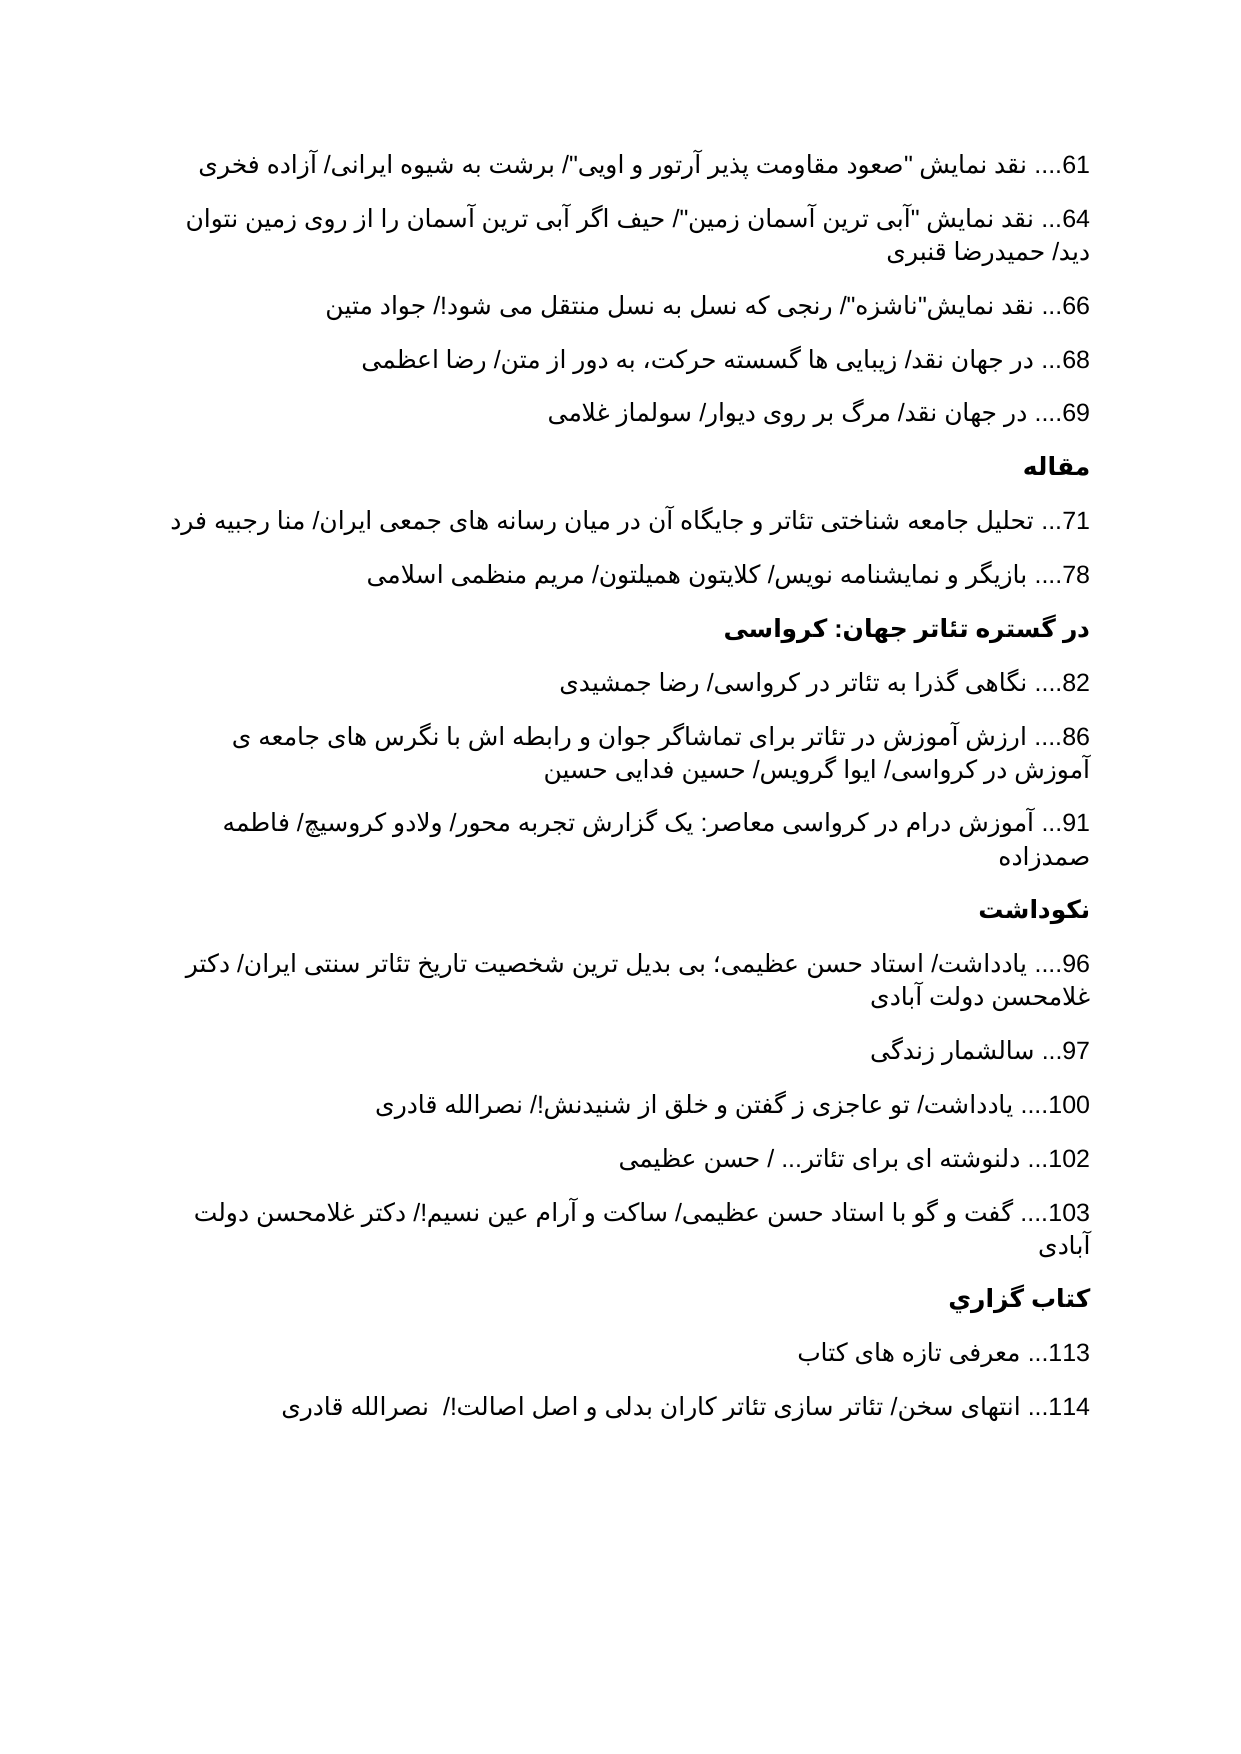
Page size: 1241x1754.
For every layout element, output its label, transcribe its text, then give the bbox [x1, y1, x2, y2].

text كتاب گزاري [150, 1284, 1090, 1313]
text 68... در جهان نقد/ زیبایی ها گسسته حرکت، به دور از متن/ رضا اعظمی [150, 344, 1090, 373]
text 103.... گفت و گو با استاد حسن عظیمی/ ساکت و آرام عین نسیم!/ دکتر غلامحسن دولت آبادی [150, 1198, 1090, 1259]
text 82.... نگاهی گذرا به تئاتر در کرواسی/ رضا جمشیدی [150, 668, 1090, 696]
text 91... آموزش درام در کرواسی معاصر: یک گزارش تجربه محور/ ولادو کروسیچ/ فاطمه صمدزاده [150, 808, 1090, 870]
text 100.... یادداشت/ تو عاجزی ز گفتن و خلق از شنیدنش!/ نصرالله قادری [150, 1090, 1090, 1119]
text 102... دلنوشته ای برای تئاتر... / حسن عظیمی [150, 1144, 1090, 1172]
text 69.... در جهان نقد/ مرگ بر روی دیوار/ سولماز غلامی [150, 398, 1090, 427]
text 64... نقد نمایش "آبی ترین آسمان زمین"/ حیف اگر آبی ترین آسمان را از روی زمین نتوان دید/ حمیدرضا قنبری [150, 204, 1090, 266]
text 71... تحلیل جامعه شناختی تئاتر و جایگاه آن در میان رسانه های جمعی ایران/ منا رجبیه فرد [150, 506, 1090, 535]
text 86.... ارزش آموزش در تئاتر برای تماشاگر جوان و رابطه اش با نگرس های جامعه ی آموزش در کرواسی/ ایوا گرویس/ حسین فدایی حسین [150, 722, 1090, 783]
text 78.... بازیگر و نمایشنامه نویس/ کلایتون همیلتون/ مریم منظمی اسلامی [150, 560, 1090, 589]
text نکوداشت [150, 895, 1090, 924]
text 96.... یادداشت/ استاد حسن عظیمی؛ بی بدیل ترین شخصیت تاریخ تئاتر سنتی ایران/ دکتر غلامحسن دولت آبادی [150, 949, 1090, 1011]
text در گستره تئاتر جهان: کرواسی [150, 614, 1090, 643]
text 114... انتهای سخن/ تئاتر سازی تئاتر کاران بدلی و اصل اصالت!/ نصرالله قادری [150, 1392, 1090, 1421]
text 113... معرفی تازه های کتاب [150, 1338, 1090, 1367]
text 61.... نقد نمایش "صعود مقاومت پذیر آرتور و اویی"/ برشت به شیوه ایرانی/ آزاده فخری [150, 150, 1090, 179]
text مقاله [150, 452, 1090, 481]
text 66... نقد نمایش"ناشزه"/ رنجی که نسل به نسل منتقل می شود!/ جواد متین [150, 291, 1090, 319]
text 97... سالشمار زندگی [150, 1036, 1090, 1065]
